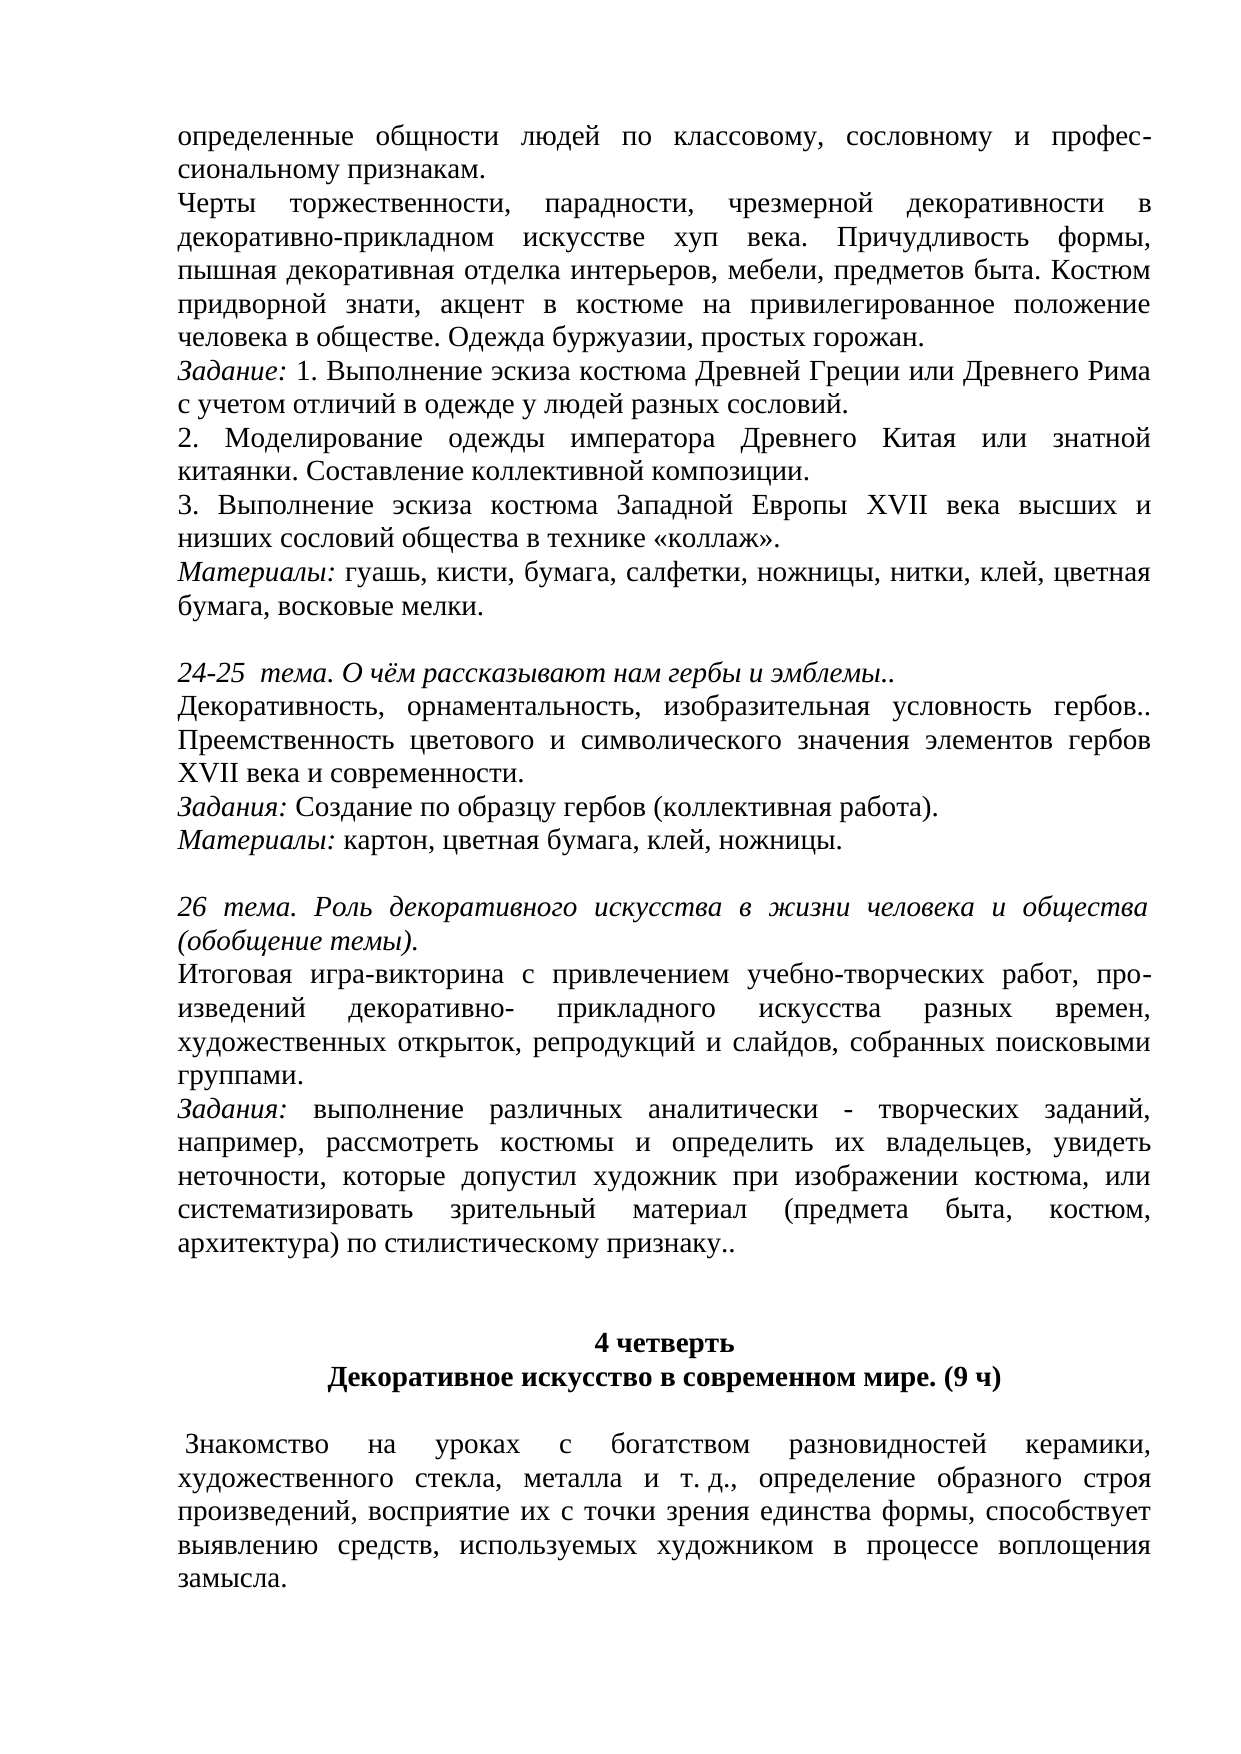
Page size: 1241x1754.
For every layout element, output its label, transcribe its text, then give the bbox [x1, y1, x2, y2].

text Материалы: картон, цветная бумага, клей, ножницы. [177, 822, 1152, 856]
text 24-25 тема. О чём рассказывают нам гербы и эмблемы.. [177, 655, 1152, 688]
text Задания: Создание по образцу гербов (коллективная работа). [177, 789, 1152, 822]
text 2. Моделирование одежды императора Древнего Китая или знатной китаянки. Составление коллективной композиции. [177, 420, 1152, 487]
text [177, 118, 1152, 185]
text Материалы: гуашь, кисти, бумага, салфетки, ножницы, нитки, клей, цветная бумага, восковые мелки. [177, 554, 1152, 621]
text Декоративность, орнаментальность, изобразительная условность гербов.. Преемственность цветового и символического значения элементов гербов XVII века и современности. [177, 688, 1152, 789]
text 4 четверть [177, 1326, 1152, 1359]
text Задания: выполнение различных аналитически - творческих заданий, например, рассмотреть костюмы и определить их владельцев, увидеть неточности, которые допустил художник при изображении костюма, или систематизировать зрительный материал (предмета быта, костюм, архитектура) по стилистическому признаку.. [177, 1091, 1152, 1258]
text Черты торжественности, парадности, чрезмерной декоративности в декоративно-прикладном искусстве хуп века. Причудливость формы, пышная декоративная отделка интерьеров, мебели, предметов быта. Костюм придворной знати, акцент в костюме на привилегированное положение человека в обществе. Одежда буржуазии, простых горожан. [177, 185, 1152, 353]
text Знакомство на уроках с богатством разновидностей керамики, художественного стекла, металла и т. д., определение образного строя произведений, восприятие их с точки зрения единства формы, способствует выявлению средств, используемых художником в процессе воплощения замысла. [177, 1426, 1152, 1594]
text Декоративное искусство в современном мире. (9 ч) [177, 1359, 1152, 1393]
text Итоговая игра-викторина с привлечением учебно-творческих работ, произведений декоративно- прикладного искусства разных времен, художественных открыток, репродукций и слайдов, собранных поисковыми группами. [177, 957, 1152, 1091]
text Задание: 1. Выполнение эскиза костюма Древней Греции или Древнего Рима с учетом отличий в одежде у людей разных сословий. [177, 353, 1152, 420]
text 26 тема. Роль декоративного искусства в жизни человека и общества (обобщение темы). [177, 889, 1152, 957]
text 3. Выполнение эскиза костюма Западной Европы XVII века высших и низших сословий общества в технике «коллаж». [177, 487, 1152, 554]
